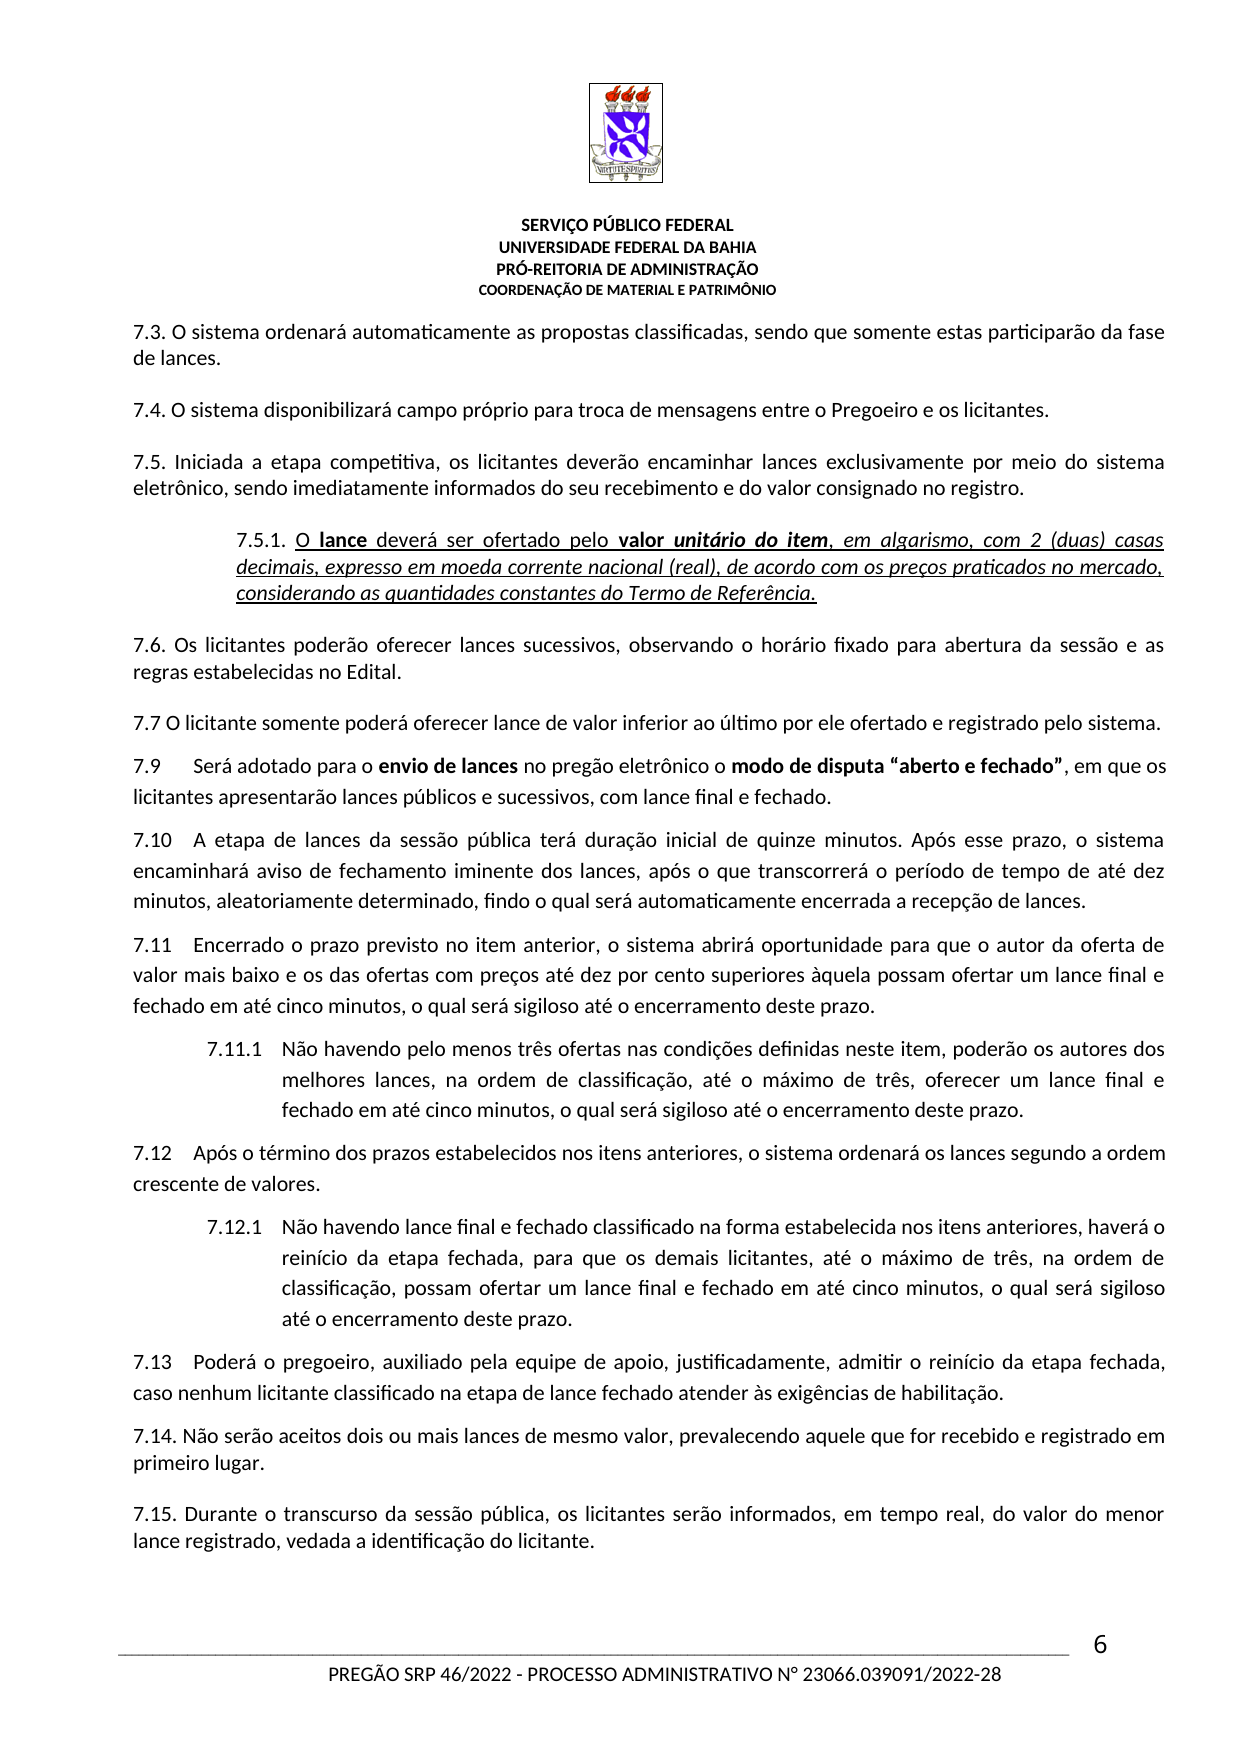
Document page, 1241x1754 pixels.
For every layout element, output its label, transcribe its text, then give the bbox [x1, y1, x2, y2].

text 7.5.1. O lance deverá ser ofertado pelo valor unitário do item, em algarismo, com 2 (duas) casas decimais, expresso em moeda corrente nacional (real), de acordo com os preços praticados no mercado, considerando as quantidades constantes do Termo de Referência. [236, 526, 1166, 606]
list Após o término dos prazos estabelecidos nos itens anteriores, o sistema ordenará os lances segundo a ordem crescente de valores. [133, 1139, 1166, 1197]
picture [590, 84, 662, 182]
text 7.3. O sistema ordenará automaticamente as propostas classificadas, sendo que somente estas participarão da fase de lances. [133, 318, 1166, 371]
list Não havendo lance final e fechado classificado na forma estabelecida nos itens anteriores, haverá o reinício da etapa fechada, para que os demais licitantes, até o máximo de três, na ordem de classificação, possam ofertar um lance final e fechado em até cinco minutos, o qual será sigiloso até o encerramento deste prazo. [207, 1213, 1166, 1332]
list Poderá o pregoeiro, auxiliado pela equipe de apoio, justificadamente, admitir o reinício da etapa fechada, caso nenhum licitante classificado na etapa de lance fechado atender às exigências de habilitação. [133, 1348, 1166, 1406]
text 7.4. O sistema disponibilizará campo próprio para troca de mensagens entre o Pregoeiro e os licitantes. [133, 396, 1166, 423]
list A etapa de lances da sessão pública terá duração inicial de quinze minutos. Após esse prazo, o sistema encaminhará aviso de fechamento iminente dos lances, após o que transcorrerá o período de tempo de até dez minutos, aleatoriamente determinado, findo o qual será automaticamente encerrada a recepção de lances. [133, 826, 1166, 914]
text 7.7 O licitante somente poderá oferecer lance de valor inferior ao último por ele ofertado e registrado pelo sistema. [133, 709, 1166, 736]
text 7.6. Os licitantes poderão oferecer lances sucessivos, observando o horário fixado para abertura da sessão e as regras estabelecidas no Edital. [133, 631, 1166, 684]
text 7.14. Não serão aceitos dois ou mais lances de mesmo valor, prevalecendo aquele que for recebido e registrado em primeiro lugar. [133, 1422, 1166, 1475]
text 7.15. Durante o transcurso da sessão pública, os licitantes serão informados, em tempo real, do valor do menor lance registrado, vedada a identificação do licitante. [133, 1500, 1166, 1554]
list Encerrado o prazo previsto no item anterior, o sistema abrirá oportunidade para que o autor da oferta de valor mais baixo e os das ofertas com preços até dez por cento superiores àquela possam ofertar um lance final e fechado em até cinco minutos, o qual será sigiloso até o encerramento deste prazo. [133, 931, 1166, 1019]
list Não havendo pelo menos três ofertas nas condições definidas neste item, poderão os autores dos melhores lances, na ordem de classificação, até o máximo de três, oferecer um lance final e fechado em até cinco minutos, o qual será sigiloso até o encerramento deste prazo. [207, 1035, 1166, 1123]
text 7.5. Iniciada a etapa competitiva, os licitantes deverão encaminhar lances exclusivamente por meio do sistema eletrônico, sendo imediatamente informados do seu recebimento e do valor consignado no registro. [133, 448, 1166, 501]
list Será adotado para o envio de lances no pregão eletrônico o modo de disputa “aberto e fechado”, em que os licitantes apresentarão lances públicos e sucessivos, com lance final e fechado. [133, 753, 1166, 810]
